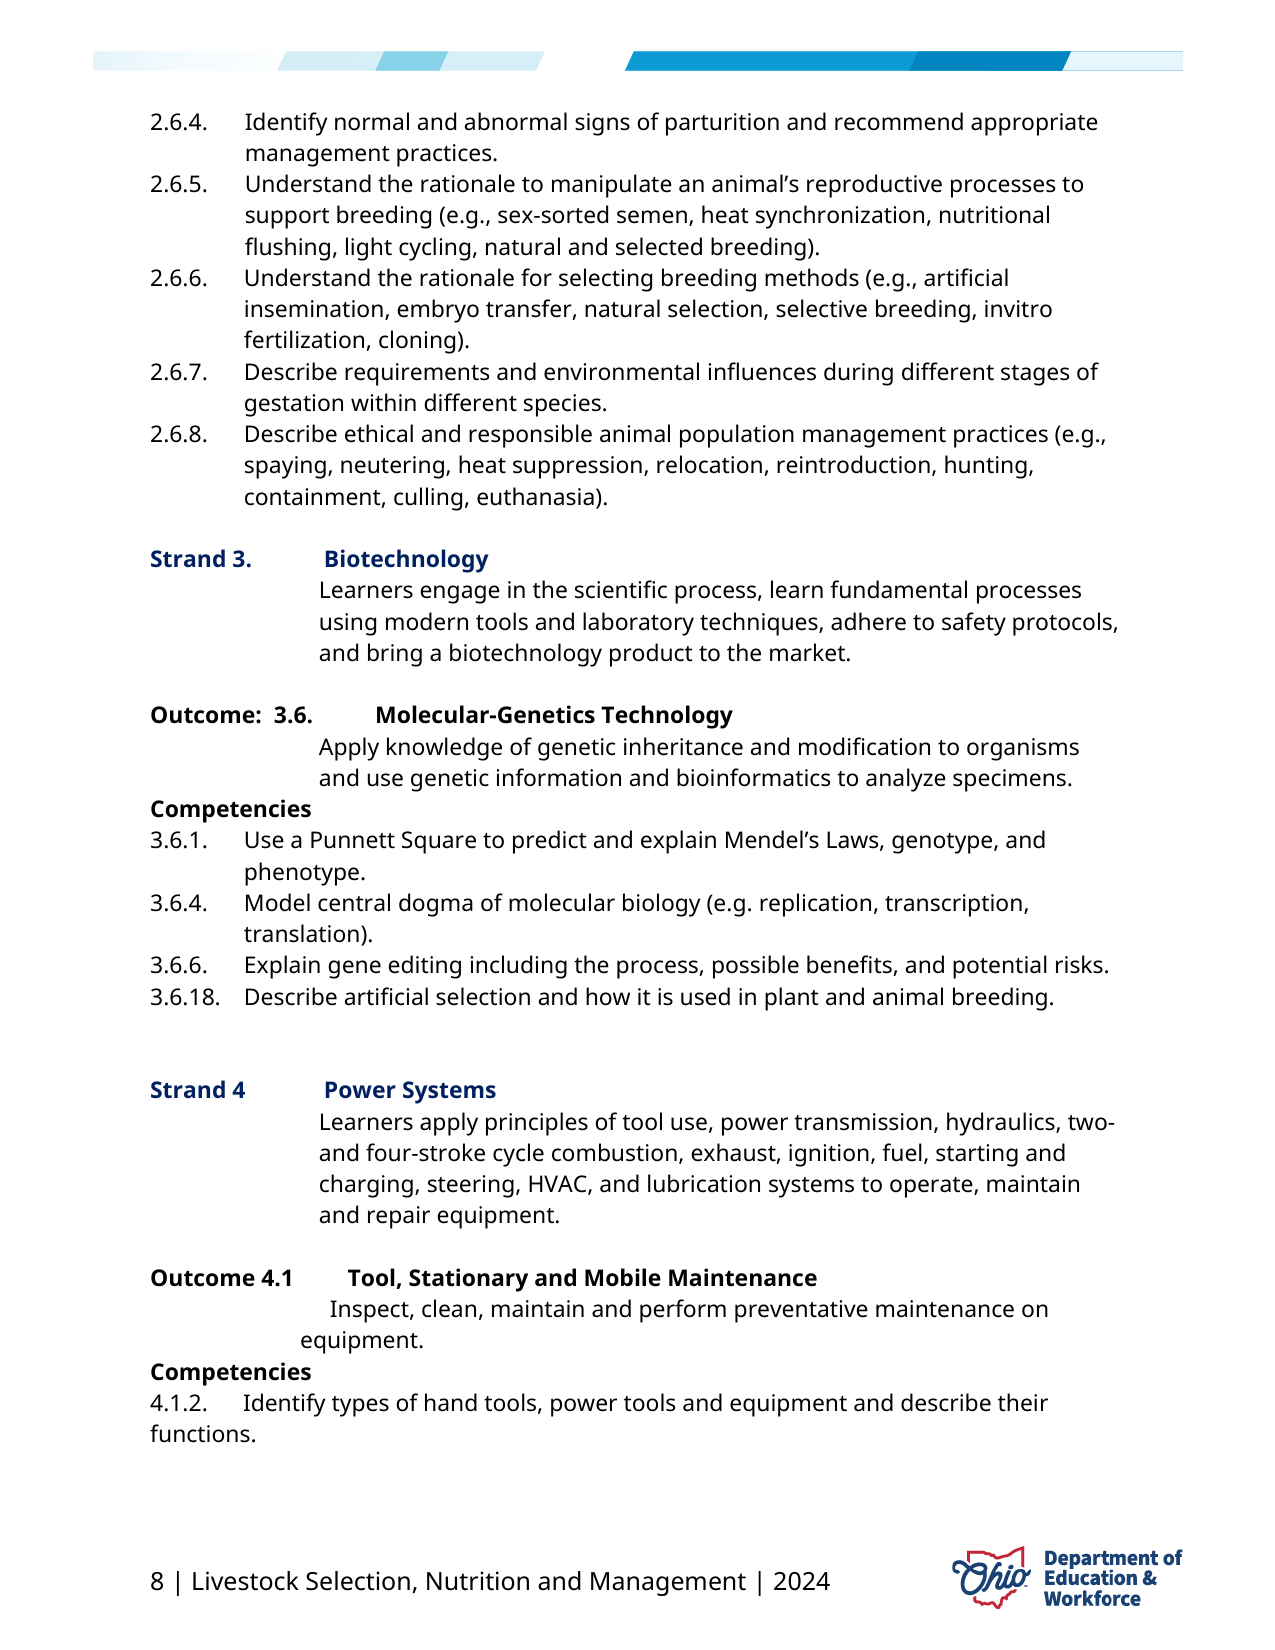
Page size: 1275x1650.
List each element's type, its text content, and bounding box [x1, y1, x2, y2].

text 3.6.4. Model central dogma of molecular biology (e.g. replication, transcription, translation). [150, 887, 1125, 949]
text 2.6.6. Understand the rationale for selecting breeding methods (e.g., artificial insemination, embryo transfer, natural selection, selective breeding, invitro fertilization, cloning). [150, 262, 1125, 355]
text 2.6.4. Identify normal and abnormal signs of parturition and recommend appropriate management practices. [150, 105, 1125, 168]
text Learners engage in the scientific process, learn fundamental processes using modern tools and laboratory techniques, adhere to safety protocols, and bring a biotechnology product to the market. [319, 574, 1125, 668]
text 2.6.7. Describe requirements and environmental influences during different stages of gestation within different species. [150, 355, 1125, 418]
text Apply knowledge of genetic inheritance and modification to organisms and use genetic information and bioinformatics to analyze specimens. [150, 730, 1125, 793]
text Inspect, clean, maintain and perform preventative maintenance on equipment. [300, 1293, 1125, 1355]
picture [8, 19, 1267, 1647]
text 3.6.1. Use a Punnett Square to predict and explain Mendel’s Laws, genotype, and phenotype. [150, 824, 1125, 887]
text Competencies [150, 1355, 1125, 1387]
text Strand 3. Biotechnology [150, 543, 1125, 574]
text Outcome 4.1 Tool, Stationary and Mobile Maintenance [150, 1262, 1125, 1293]
text 3.6.6. Explain gene editing including the process, possible benefits, and potential risks. [150, 949, 1125, 980]
text Strand 4 Power Systems [150, 1074, 1125, 1105]
text 2.6.5. Understand the rationale to manipulate an animal’s reproductive processes to support breeding (e.g., sex-sorted semen, heat synchronization, nutritional flushing, light cycling, natural and selected breeding). [150, 168, 1125, 262]
text 2.6.8. Describe ethical and responsible animal population management practices (e.g., spaying, neutering, heat suppression, relocation, reintroduction, hunting, containment, culling, euthanasia). [150, 418, 1125, 512]
text Outcome: 3.6. Molecular-Genetics Technology [150, 699, 1125, 730]
text 4.1.2. Identify types of hand tools, power tools and equipment and describe their functions. [150, 1387, 1125, 1449]
text Competencies [150, 793, 1125, 824]
text 3.6.18. Describe artificial selection and how it is used in plant and animal breeding. [150, 980, 1125, 1012]
text Learners apply principles of tool use, power transmission, hydraulics, two- and four-stroke cycle combustion, exhaust, ignition, fuel, starting and charging, steering, HVAC, and lubrication systems to operate, maintain and repair equipment. [319, 1105, 1125, 1230]
